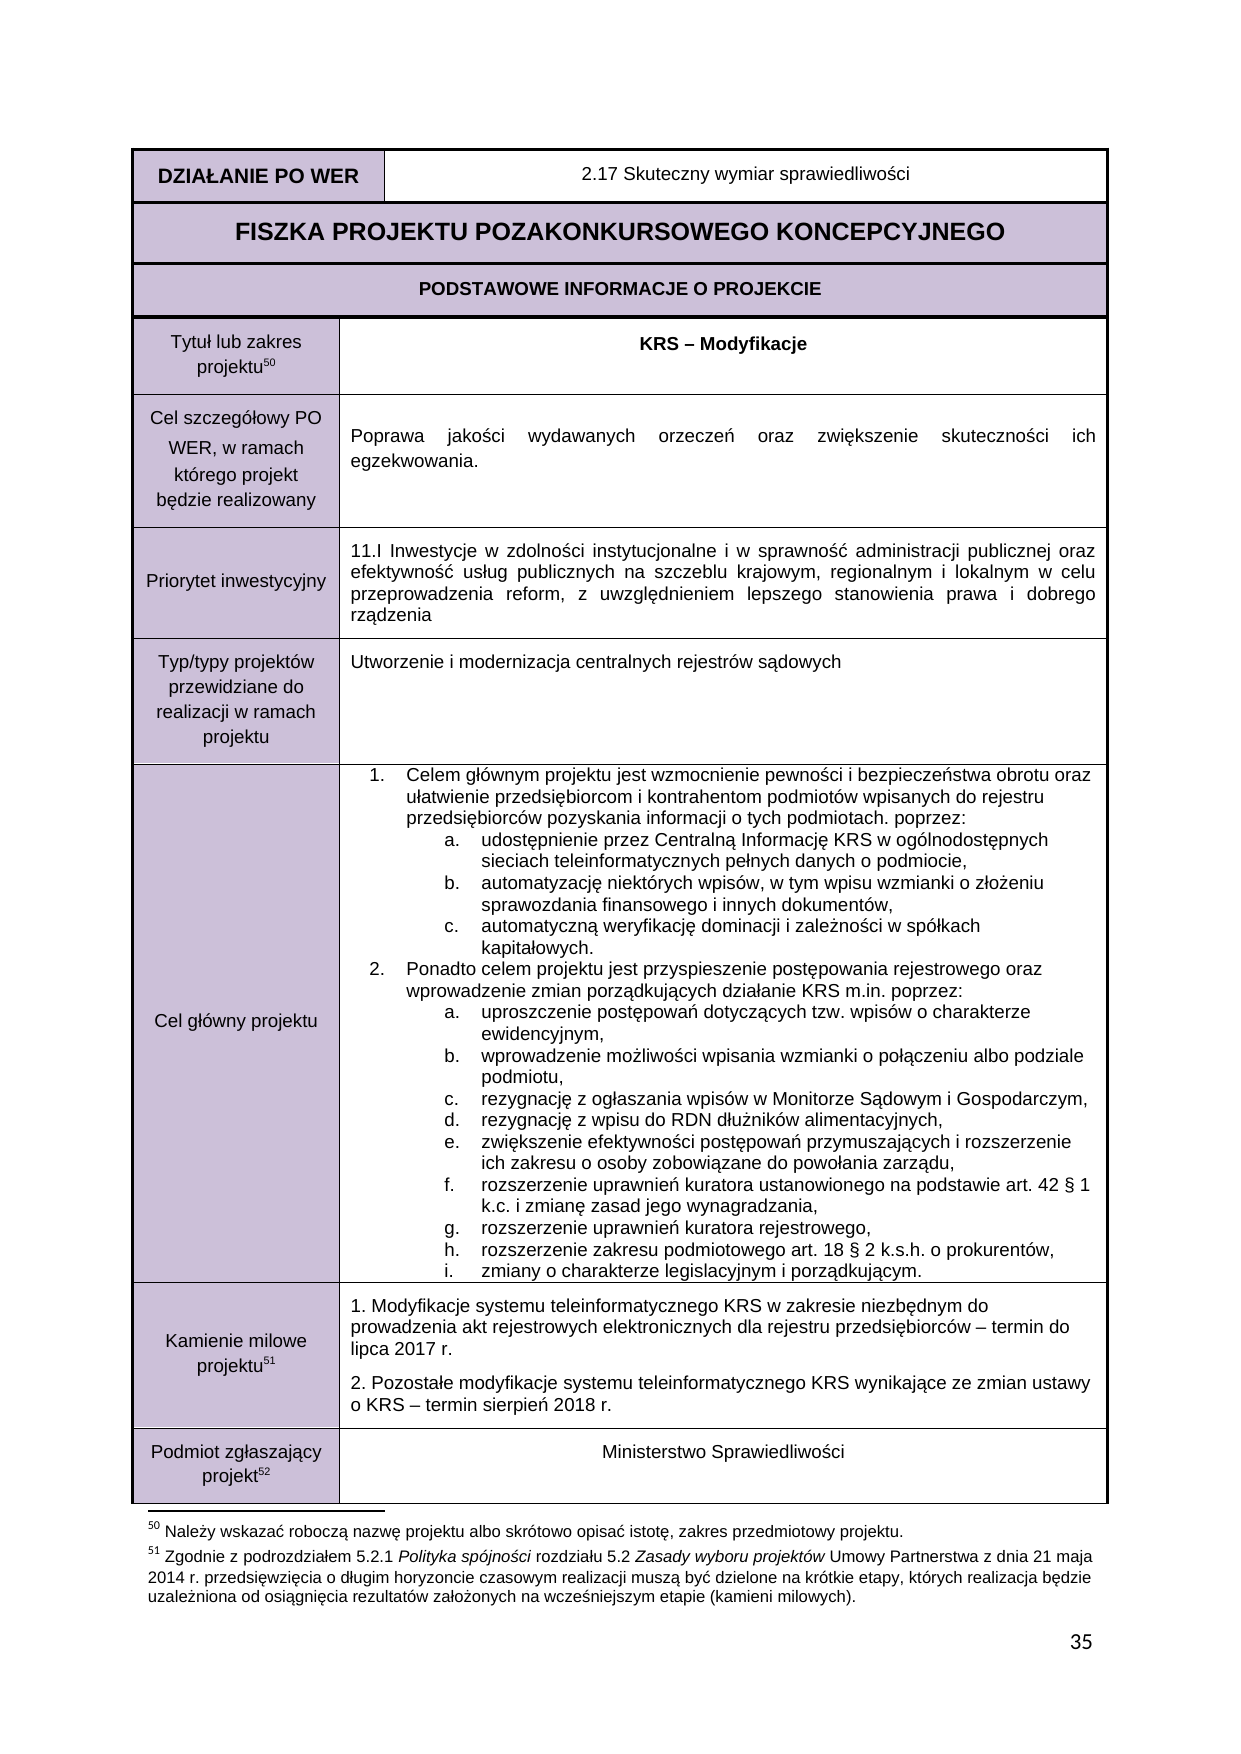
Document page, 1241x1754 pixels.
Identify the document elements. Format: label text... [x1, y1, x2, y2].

table_cell Podmiot zgłaszający projekt [134, 1429, 339, 1503]
table_cell Cel główny projektu [134, 765, 339, 1282]
table_cell Utworzenie i modernizacja centralnych rejestrów sądowych [340, 639, 1106, 763]
table_cell KRS – Modyfikacje [340, 319, 1106, 394]
table_cell 1. Modyfikacje systemu teleinformatycznego KRS w zakresie niezbędnym do prowadzenia akt rejestrowych elektronicznych dla rejestru przedsiębiorców – termin do lipca 2017 r. 2. Pozostałe modyfikacje systemu teleinformatycznego KRS wynikające ze zmian ustawy o KRS – termin sierpień 2018 r. [340, 1283, 1106, 1427]
table_cell 11.I Inwestycje w zdolności instytucjonalne i w sprawność administracji publicznej oraz efektywność usług publicznych na szczeblu krajowym, regionalnym i lokalnym w celu przeprowadzenia reform, z uwzględnieniem lepszego stanowienia prawa i dobrego rządzenia [340, 528, 1106, 638]
table_cell Priorytet inwestycyjny [134, 528, 339, 638]
table_cell Tytuł lub zakres projektu [134, 319, 339, 394]
table_cell PODSTAWOWE INFORMACJE O PROJEKCIE [134, 265, 1106, 315]
table_header 2.17 Skuteczny wymiar sprawiedliwości [385, 151, 1106, 201]
table_cell FISZKA PROJEKTU POZAKONKURSOWEGO KONCEPCYJNEGO [134, 204, 1106, 262]
table_cell Poprawa jakości wydawanych orzeczeń oraz zwiększenie skuteczności ich egzekwowania. [340, 395, 1106, 526]
table_cell Cel szczegółowy PO WER, w ramach którego projekt będzie realizowany [134, 395, 339, 526]
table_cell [340, 1429, 1106, 1503]
table_cell Celem głównym projektu jest wzmocnienie pewności i bezpieczeństwa obrotu oraz ułatwienie przedsiębiorcom i kontrahentom podmiotów wpisanych do rejestru przedsiębiorców pozyskania informacji o tych podmiotach. poprzez: udostępnienie przez Centralną Informację KRS w ogólnodostępnych sieciach teleinformatycznych pełnych danych o podmiocie, automatyzację niektórych wpisów, w tym wpisu wzmianki o złożeniu sprawozdania finansowego i innych dokumentów, automatyczną weryfikację dominacji i zależności w spółkach kapitałowych. Ponadto celem projektu jest przyspieszenie postępowania rejestrowego oraz wprowadzenie zmian porządkujących działanie KRS m.in. poprzez: uproszczenie postępowań dotyczących tzw. wpisów o charakterze ewidencyjnym, wprowadzenie możliwości wpisania wzmianki o połączeniu albo podziale podmiotu, rezygnację z ogłaszania wpisów w Monitorze Sądowym i Gospodarczym, rezygnację z wpisu do RDN dłużników alimentacyjnych, zwiększenie efektywności postępowań przymuszających i rozszerzenie ich zakresu o osoby zobowiązane do powołania zarządu, rozszerzenie uprawnień kuratora ustanowionego na podstawie art. 42 § 1 k.c. i zmianę zasad jego wynagradzania, rozszerzenie uprawnień kuratora rejestrowego, rozszerzenie zakresu podmiotowego art. 18 § 2 k.s.h. o prokurentów, zmiany o charakterze legislacyjnym i porządkującym. [340, 765, 1106, 1282]
table_cell Typ/typy projektów przewidziane do realizacji w ramach projektu [134, 639, 339, 763]
table_cell Kamienie milowe projektu [134, 1283, 339, 1427]
table_header DZIAŁANIE PO WER [134, 151, 384, 201]
